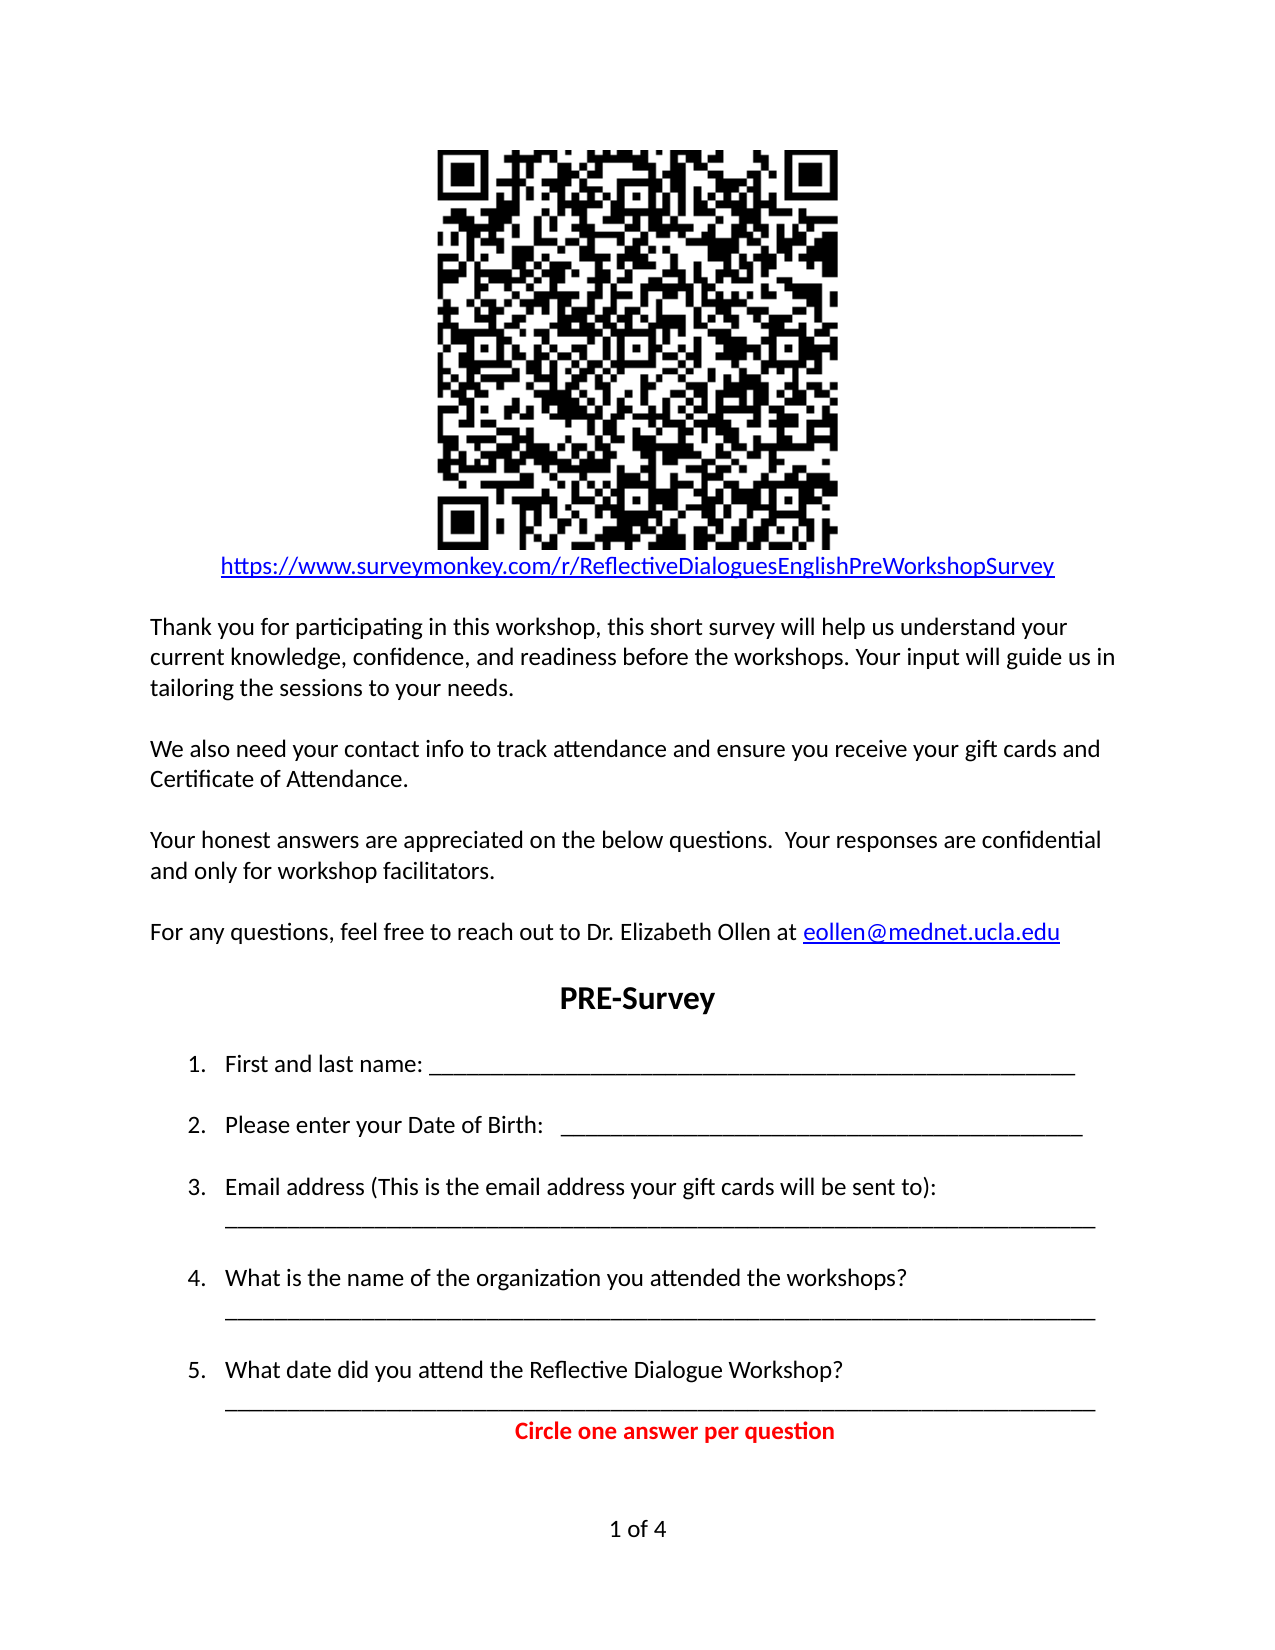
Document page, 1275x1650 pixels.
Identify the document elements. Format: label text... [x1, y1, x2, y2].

list ______________________________________________________________________ [225, 1293, 1125, 1323]
text For any questions, feel free to reach out to Dr. Elizabeth Ollen at eollen@mednet.ucla.edu [150, 916, 1125, 947]
list What is the name of the organization you attended the workshops? [187, 1262, 1125, 1293]
text Thank you for participating in this workshop, this short survey will help us understand your current knowledge, confidence, and readiness before the workshops. Your input will guide us in tailoring the sessions to your needs. [150, 611, 1125, 703]
list What date did you attend the Reflective Dialogue Workshop? [187, 1354, 1125, 1384]
text Your honest answers are appreciated on the below questions. Your responses are confidential and only for workshop facilitators. [150, 825, 1125, 886]
list ______________________________________________________________________ [225, 1384, 1125, 1415]
list Email address (This is the email address your gift cards will be sent to): [187, 1171, 1125, 1201]
text We also need your contact info to track attendance and ensure you receive your gift cards and Certificate of Attendance. [150, 733, 1125, 794]
text PRE-Survey [150, 977, 1125, 1018]
text https://www.surveymonkey.com/r/ReflectiveDialoguesEnglishPreWorkshopSurvey [150, 550, 1125, 581]
list Circle one answer per question [225, 1415, 1125, 1445]
list ______________________________________________________________________ [225, 1201, 1125, 1232]
list First and last name: ____________________________________________________ [187, 1048, 1125, 1079]
list Please enter your Date of Birth: __________________________________________ [187, 1109, 1125, 1140]
